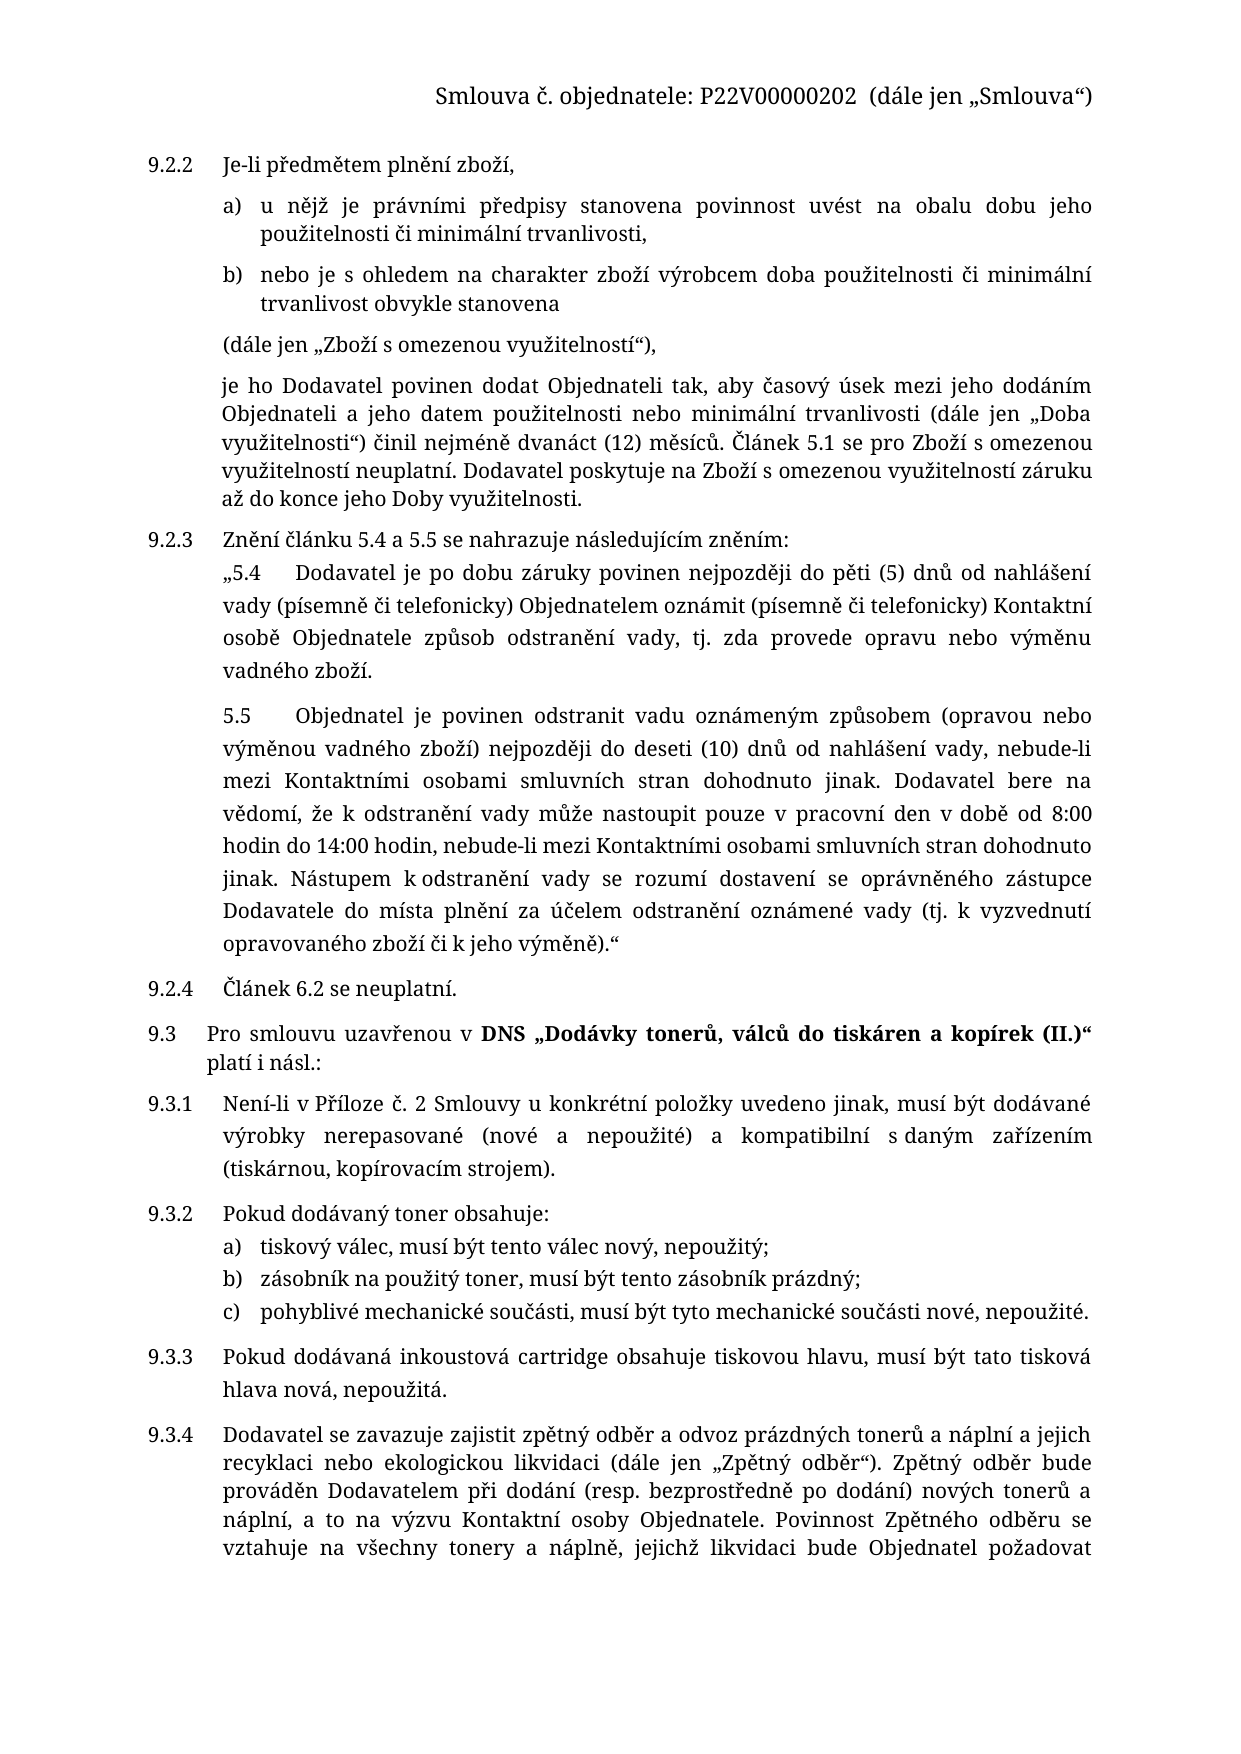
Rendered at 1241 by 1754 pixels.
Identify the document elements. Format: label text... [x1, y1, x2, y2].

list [148, 1420, 1093, 1562]
list pohyblivé mechanické součásti, musí být tyto mechanické součásti nové, nepoužité. [223, 1297, 1093, 1325]
list tiskový válec, musí být tento válec nový, nepoužitý; [223, 1232, 1093, 1260]
list Článek 6.2 se neuplatní. [148, 974, 1093, 1003]
list Není-li v Příloze č. 2 Smlouvy u konkrétní položky uvedeno jinak, musí být dodávané výrobky nerepasované (nové a nepoužité) a kompatibilní s daným zařízením (tiskárnou, kopírovacím strojem). [148, 1089, 1093, 1182]
text je ho Dodavatel povinen dodat Objednateli tak, aby časový úsek mezi jeho dodáním Objednateli a jeho datem použitelnosti nebo minimální trvanlivosti (dále jen „Doba využitelnosti“) činil nejméně dvanáct (12) měsíců. Článek 5.1 se pro Zboží s omezenou využitelností neuplatní. Dodavatel poskytuje na Zboží s omezenou využitelností záruku až do konce jeho Doby využitelnosti. [221, 371, 1093, 513]
list Pokud dodávaná inkoustová cartridge obsahuje tiskovou hlavu, musí být tato tisková hlava nová, nepoužitá. [148, 1342, 1093, 1403]
text (dále jen „Zboží s omezenou využitelností“), [223, 330, 1093, 358]
list „5.4 Dodavatel je po dobu záruky povinen nejpozději do pěti (5) dnů od nahlášení vady (písemně či telefonicky) Objednatelem oznámit (písemně či telefonicky) Kontaktní osobě Objednatele způsob odstranění vady, tj. zda provede opravu nebo výměnu vadného zboží. [223, 558, 1093, 684]
list Znění článku 5.4 a 5.5 se nahrazuje následujícím zněním: [148, 526, 1093, 554]
list Pokud dodávaný toner obsahuje: [148, 1199, 1093, 1228]
list Je-li předmětem plnění zboží, [148, 150, 1093, 179]
list Pro smlouvu uzavřenou v DNS „Dodávky tonerů, válců do tiskáren a kopírek (II.)“ platí i násl.: [148, 1019, 1093, 1076]
list nebo je s ohledem na charakter zboží výrobcem doba použitelnosti či minimální trvanlivost obvykle stanovena [223, 261, 1093, 317]
list 5.5 Objednatel je povinen odstranit vadu oznámeným způsobem (opravou nebo výměnou vadného zboží) nejpozději do deseti (10) dnů od nahlášení vady, nebude-li mezi Kontaktními osobami smluvních stran dohodnuto jinak. Dodavatel bere na vědomí, že k odstranění vady může nastoupit pouze v pracovní den v době od 8:00 hodin do 14:00 hodin, nebude-li mezi Kontaktními osobami smluvních stran dohodnuto jinak. Nástupem k odstranění vady se rozumí dostavení se oprávněného zástupce Dodavatele do místa plnění za účelem odstranění oznámené vady (tj. k vyzvednutí opravovaného zboží či k jeho výměně).“ [223, 701, 1093, 958]
list u nějž je právními předpisy stanovena povinnost uvést na obalu dobu jeho použitelnosti či minimální trvanlivosti, [223, 191, 1093, 248]
list zásobník na použitý toner, musí být tento zásobník prázdný; [223, 1264, 1093, 1293]
